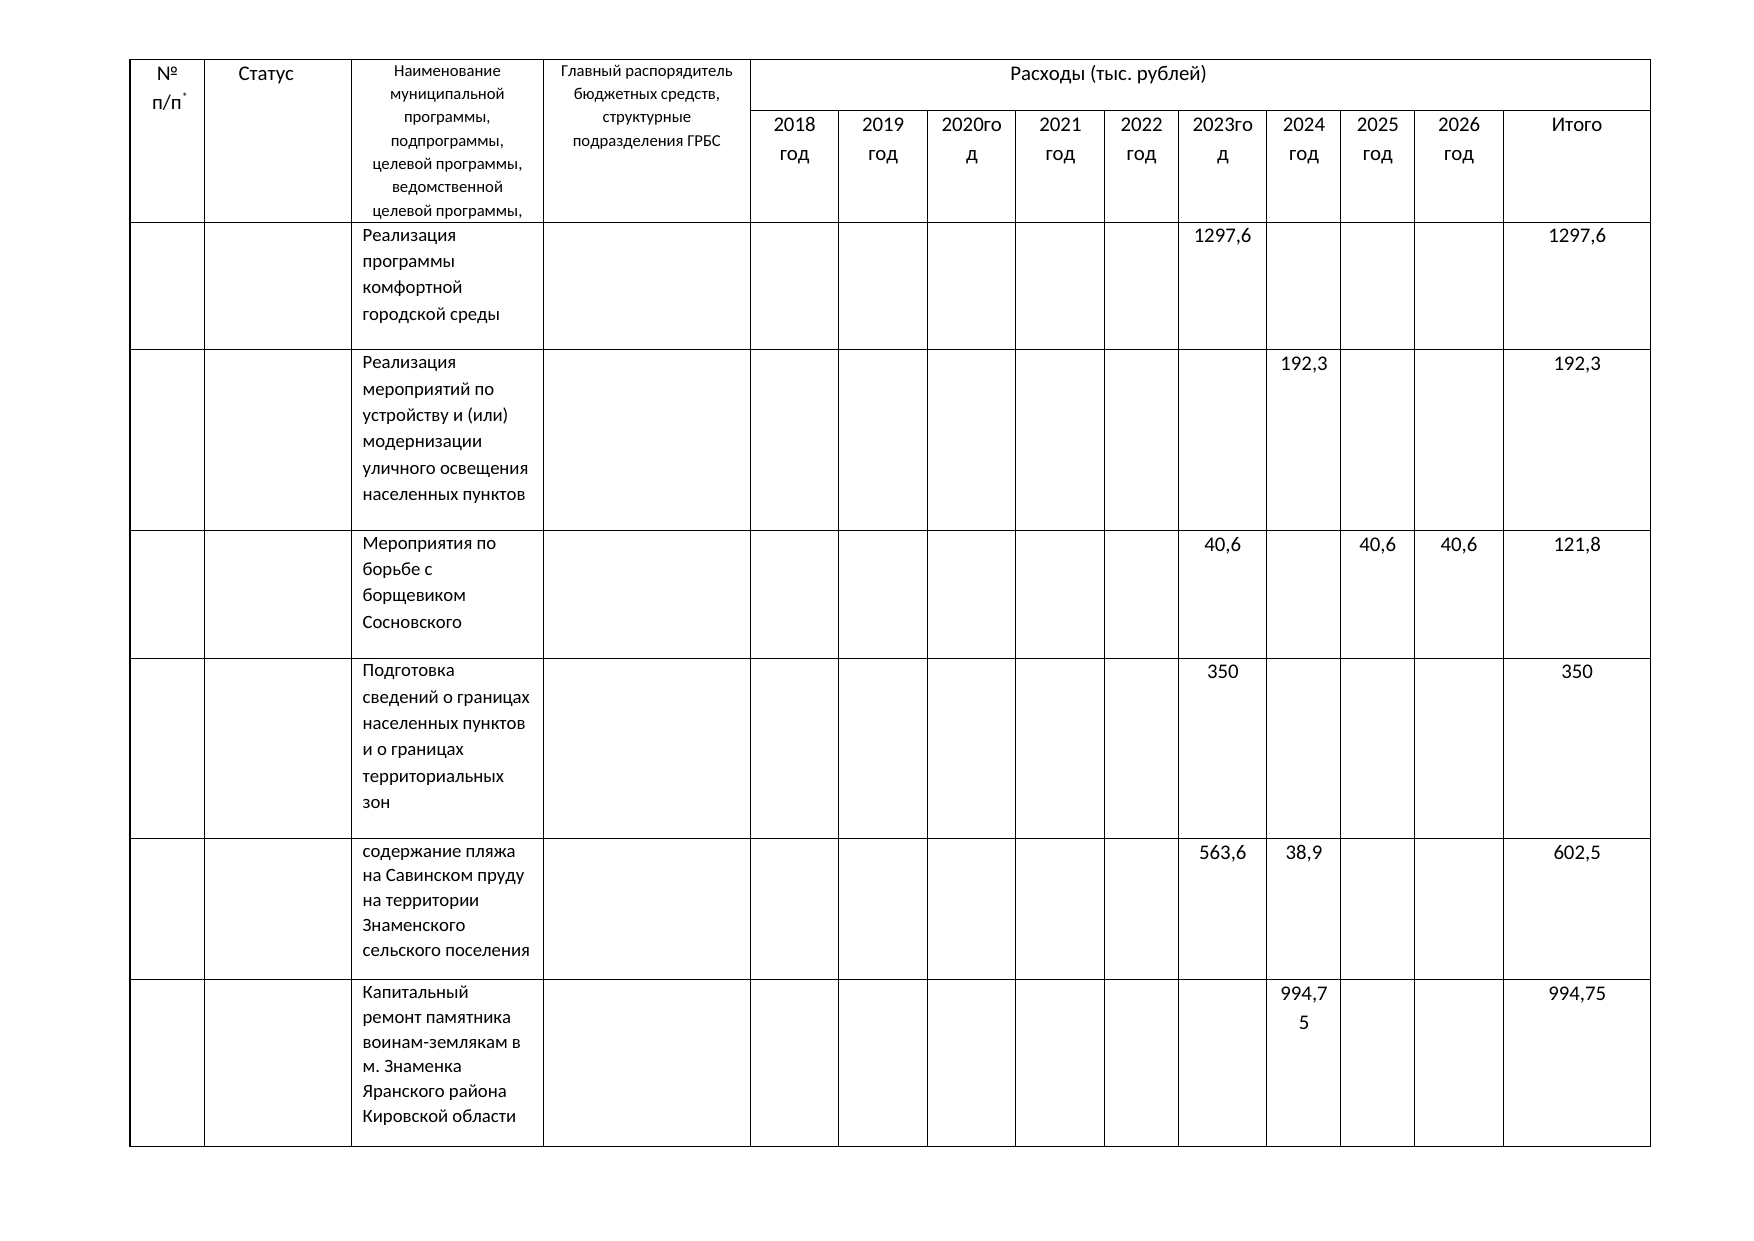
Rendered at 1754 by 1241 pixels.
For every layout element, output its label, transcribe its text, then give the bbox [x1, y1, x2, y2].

table_cell [1415, 659, 1503, 838]
table_cell Подготовка сведений о границах населенных пунктов и о границах территориальных зон [352, 659, 543, 838]
table_cell [1105, 839, 1178, 979]
table_cell 2020год [928, 111, 1015, 222]
table_cell [205, 350, 351, 530]
table_cell [839, 223, 927, 349]
table_cell [131, 839, 204, 979]
table_cell [1415, 223, 1503, 349]
table_cell 40,6 [1179, 531, 1266, 657]
table_cell Реализация программы комфортной городской среды [352, 223, 543, 349]
table_cell [1016, 350, 1104, 530]
table_cell [839, 659, 927, 838]
table_cell [839, 350, 927, 530]
table_cell 1297,6 [1504, 223, 1650, 349]
table_cell 2025 год [1341, 111, 1414, 222]
table_cell [751, 980, 838, 1146]
table_cell [131, 223, 204, 349]
table_cell [1105, 659, 1178, 838]
table_cell 350 [1179, 659, 1266, 838]
table_cell 40,6 [1341, 531, 1414, 657]
table_cell [1267, 659, 1340, 838]
table_cell [544, 839, 750, 979]
table_cell [1341, 980, 1414, 1146]
table_cell [751, 659, 838, 838]
table_cell 2019 год [839, 111, 927, 222]
table_cell содержание пляжа на Савинском пруду на территории Знаменского сельского поселения [352, 839, 543, 979]
table_cell 2024 год [1267, 111, 1340, 222]
table_cell [928, 223, 1015, 349]
table_cell [1016, 839, 1104, 979]
table_cell [1341, 223, 1414, 349]
table_cell 40,6 [1415, 531, 1503, 657]
table_cell [839, 980, 927, 1146]
table_cell [1341, 350, 1414, 530]
table_cell [1016, 659, 1104, 838]
table_cell [1105, 980, 1178, 1146]
table_cell [544, 659, 750, 838]
table_cell [928, 980, 1015, 1146]
table_cell [131, 531, 204, 657]
table_cell [205, 839, 351, 979]
table_cell [1179, 350, 1266, 530]
table_cell 994,75 [1267, 980, 1340, 1146]
table_cell Итого [1504, 111, 1650, 222]
table_cell [205, 531, 351, 657]
table_header Главный распорядитель бюджетных средств, структурные подразделения ГРБС [544, 60, 750, 222]
table_cell [1267, 531, 1340, 657]
table_cell 2023год [1179, 111, 1266, 222]
table_cell [1179, 980, 1266, 1146]
table_header Статус [205, 60, 351, 222]
table_header № п/п* [131, 60, 204, 222]
table_cell 1297,6 [1179, 223, 1266, 349]
table_cell [928, 350, 1015, 530]
table_cell 602,5 [1504, 839, 1650, 979]
table_cell [839, 531, 927, 657]
table_cell 563,6 [1179, 839, 1266, 979]
table_cell 38,9 [1267, 839, 1340, 979]
table_cell [1267, 223, 1340, 349]
table_cell [751, 223, 838, 349]
table_cell [1105, 531, 1178, 657]
table_cell [751, 350, 838, 530]
table_cell [1415, 350, 1503, 530]
table_cell [1105, 223, 1178, 349]
table_cell [205, 659, 351, 838]
table_cell [839, 839, 927, 979]
table_cell [544, 350, 750, 530]
table_cell 350 [1504, 659, 1650, 838]
table_cell 2021 год [1016, 111, 1104, 222]
table_cell [928, 839, 1015, 979]
table_cell [751, 839, 838, 979]
table_cell [544, 223, 750, 349]
table_cell 994,75 [1504, 980, 1650, 1146]
table_cell [544, 980, 750, 1146]
table_cell 2022 год [1105, 111, 1178, 222]
table_header Наименование муниципальной программы, подпрограммы, целевой программы, ведомственной целевой программы, отдельного мероприятия [352, 60, 543, 222]
table_cell [1415, 839, 1503, 979]
table_cell [928, 659, 1015, 838]
table_cell 192,3 [1267, 350, 1340, 530]
table_cell [1016, 531, 1104, 657]
table_cell 2026 год [1415, 111, 1503, 222]
table_cell [131, 659, 204, 838]
table_cell Реализация мероприятий по устройству и (или) модернизации уличного освещения населенных пунктов [352, 350, 543, 530]
table_header Расходы (тыс. рублей) [751, 60, 1650, 110]
table_cell [131, 980, 204, 1146]
table_cell [544, 531, 750, 657]
table_cell [751, 531, 838, 657]
table_cell 121,8 [1504, 531, 1650, 657]
table_cell [1415, 980, 1503, 1146]
table_cell [205, 980, 351, 1146]
table_cell [205, 223, 351, 349]
table_cell [928, 531, 1015, 657]
table_cell [131, 350, 204, 530]
table_cell [1105, 350, 1178, 530]
table_cell 192,3 [1504, 350, 1650, 530]
table_cell [1016, 980, 1104, 1146]
table_cell [1341, 659, 1414, 838]
table_cell Капитальный ремонт памятника воинам-землякам в м. Знаменка Яранского района Кировской области [352, 980, 543, 1146]
table_cell 2018 год [751, 111, 838, 222]
table_cell Мероприятия по борьбе с борщевиком Сосновского [352, 531, 543, 657]
table_cell [1016, 223, 1104, 349]
table_cell [1341, 839, 1414, 979]
